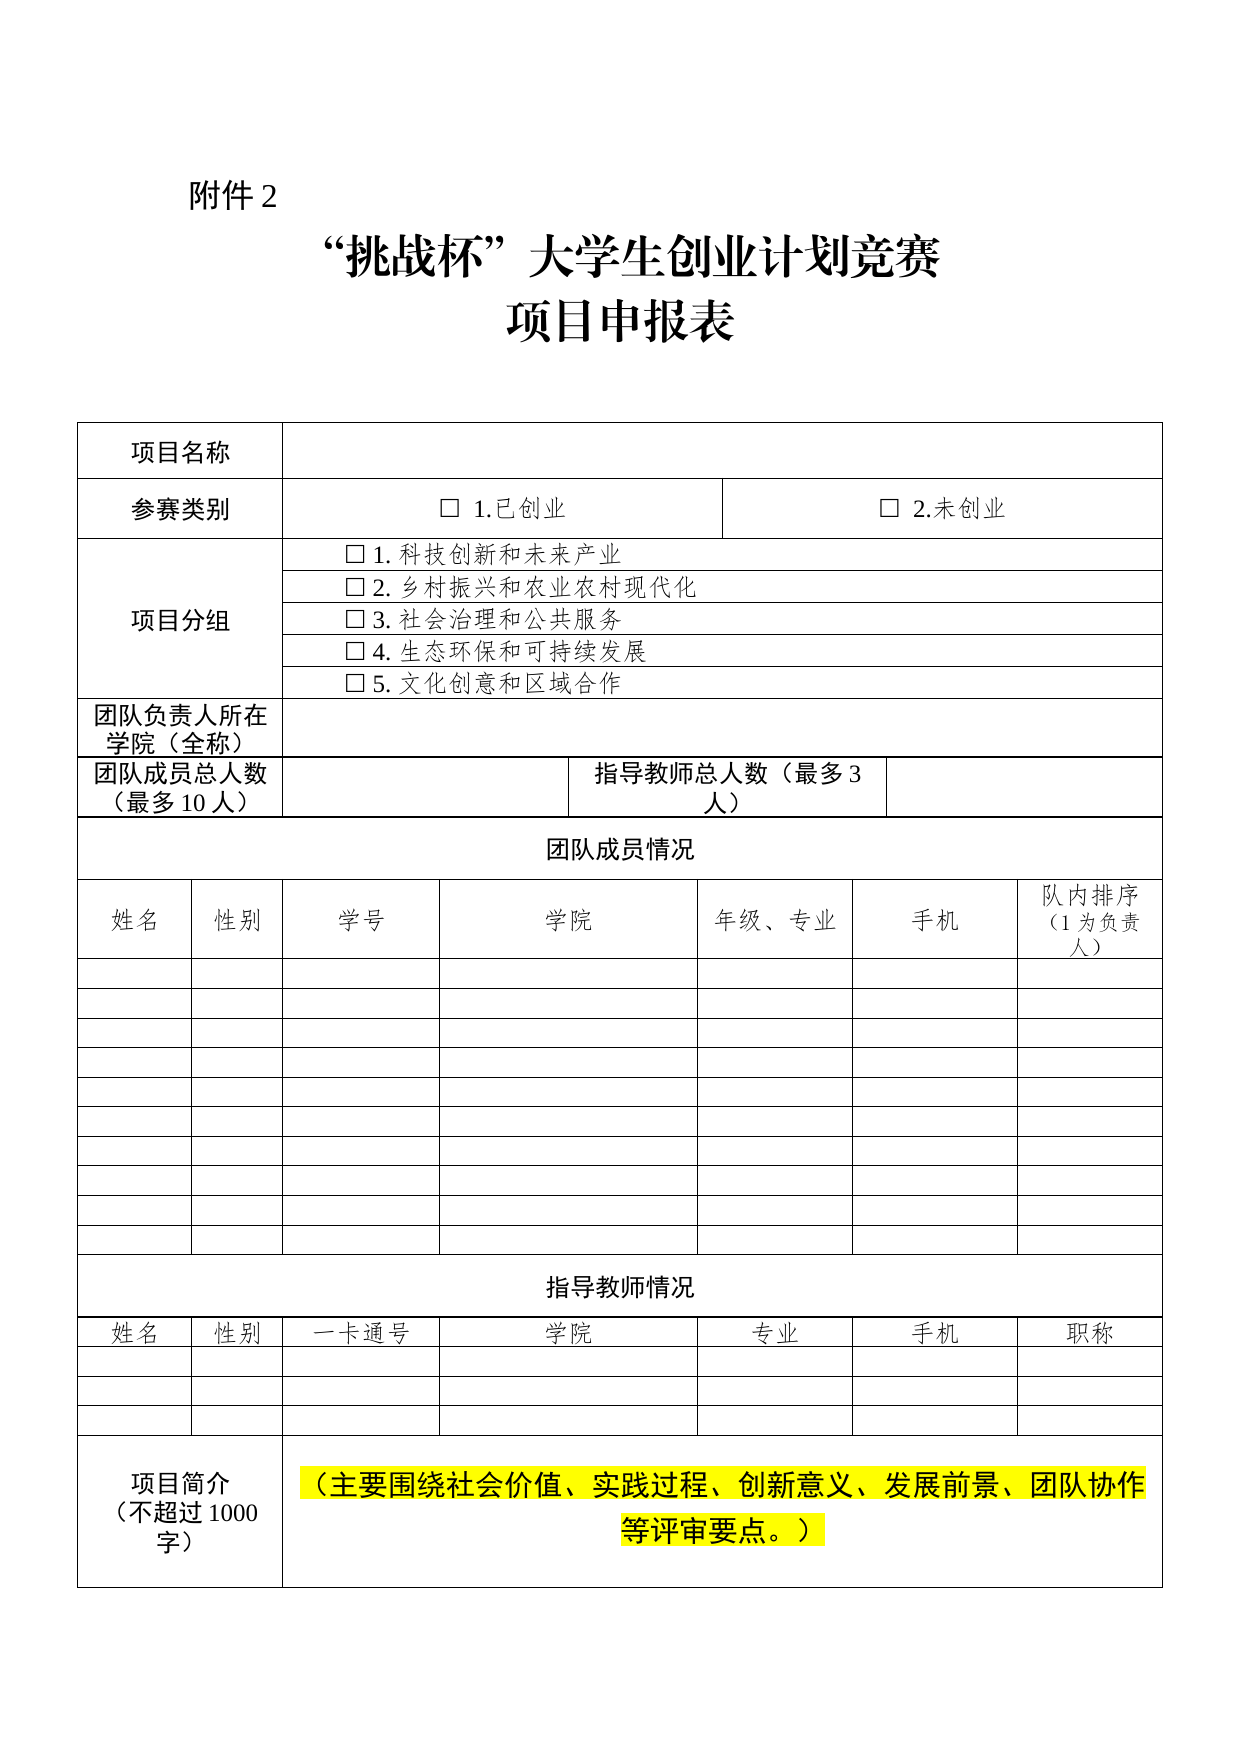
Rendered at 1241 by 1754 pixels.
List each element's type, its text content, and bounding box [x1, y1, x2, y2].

table_cell [853, 1347, 1017, 1376]
table_cell [78, 1137, 191, 1165]
table_cell [78, 1347, 191, 1376]
table_cell [78, 1406, 191, 1435]
table_cell 学院 [440, 880, 697, 958]
table_cell [78, 1196, 191, 1224]
table_cell 2. 乡村振兴和农业农村现代化 [283, 571, 1162, 602]
table_cell 一卡通号 [283, 1318, 439, 1346]
table_cell [283, 959, 439, 988]
table_cell [440, 1078, 697, 1106]
table_cell [1018, 959, 1162, 988]
table_cell 手机 [853, 880, 1017, 958]
table_cell [283, 758, 568, 816]
table_cell [698, 959, 852, 988]
table_cell [283, 1347, 439, 1376]
table_cell [78, 959, 191, 988]
table_cell [283, 1019, 439, 1047]
table_cell [887, 758, 1162, 816]
table_cell 队内排序（1为负责人） [1018, 880, 1162, 958]
table_cell [192, 1107, 282, 1136]
table_cell 项目简介 （不超过1000字） [78, 1436, 282, 1587]
table_cell [192, 1078, 282, 1106]
table_cell [192, 1019, 282, 1047]
table_cell [78, 1107, 191, 1136]
table_cell [698, 1226, 852, 1254]
table_cell [283, 1406, 439, 1435]
table_cell [283, 1226, 439, 1254]
table_cell [192, 1196, 282, 1224]
table_cell [853, 959, 1017, 988]
table_cell [853, 1137, 1017, 1165]
table_cell [283, 1107, 439, 1136]
table_cell [853, 1196, 1017, 1224]
table_cell [1018, 989, 1162, 1017]
table_cell 1.已创业 [283, 479, 722, 537]
text 项目申报表 [187, 292, 1053, 357]
table_cell [440, 1019, 697, 1047]
table_cell [440, 1137, 697, 1165]
table_cell [1018, 1226, 1162, 1254]
table_cell [283, 1048, 439, 1077]
table_cell 性别 [192, 880, 282, 958]
table_cell 职称 [1018, 1318, 1162, 1346]
table_cell [283, 1078, 439, 1106]
table_cell [192, 1048, 282, 1077]
table_cell [78, 1226, 191, 1254]
table_cell 年级、专业 [698, 880, 852, 958]
table_cell [283, 1137, 439, 1165]
table_cell [192, 1226, 282, 1254]
table_cell [853, 1078, 1017, 1106]
table_cell [283, 989, 439, 1017]
table_cell 手机 [853, 1318, 1017, 1346]
table_cell 参赛类别 [78, 479, 282, 537]
table_cell [283, 1377, 439, 1405]
table_cell [1018, 1166, 1162, 1195]
table_cell 姓名 [78, 880, 191, 958]
table_cell [192, 1406, 282, 1435]
table_cell 5. 文化创意和区域合作 [283, 667, 1162, 698]
table_cell [698, 1347, 852, 1376]
table_cell [853, 1048, 1017, 1077]
text “挑战杯”大学生创业计划竞赛 [187, 227, 1053, 292]
table_cell [440, 1406, 697, 1435]
table_cell [1018, 1196, 1162, 1224]
table_cell [1018, 1048, 1162, 1077]
table_cell [698, 1019, 852, 1047]
table_cell [192, 1166, 282, 1195]
table_cell （主要围绕社会价值、实践过程、创新意义、发展前景、团队协作等评审要点。） [283, 1436, 1162, 1587]
table_cell [853, 1406, 1017, 1435]
table_cell [698, 1048, 852, 1077]
table_cell 专业 [698, 1318, 852, 1346]
table_cell [1018, 1078, 1162, 1106]
table_cell 学院 [440, 1318, 697, 1346]
table_cell 姓名 [78, 1318, 191, 1346]
table_cell [1018, 1019, 1162, 1047]
table_cell [192, 1347, 282, 1376]
table_cell [440, 1347, 697, 1376]
table_cell [78, 1048, 191, 1077]
table_cell [440, 1226, 697, 1254]
table_cell [440, 1107, 697, 1136]
table_cell 性别 [192, 1318, 282, 1346]
table_cell [78, 1166, 191, 1195]
table_cell [440, 1196, 697, 1224]
table_cell [192, 1377, 282, 1405]
table_cell [192, 1137, 282, 1165]
table_cell [698, 1377, 852, 1405]
table_cell 团队成员总人数（最多10人） [78, 758, 282, 816]
table_cell [78, 1078, 191, 1106]
table_cell [283, 699, 1162, 756]
table_cell [440, 1377, 697, 1405]
table_cell 2.未创业 [723, 479, 1162, 537]
table_cell [78, 1377, 191, 1405]
table_cell [698, 1166, 852, 1195]
table_cell [853, 989, 1017, 1017]
table_cell [853, 1019, 1017, 1047]
table_cell [698, 1196, 852, 1224]
table_cell 1. 科技创新和未来产业 [283, 539, 1162, 569]
table_cell [440, 1166, 697, 1195]
text 附件2 [187, 162, 1053, 227]
table_cell 团队负责人所在学院（全称） [78, 699, 282, 756]
table_cell [78, 989, 191, 1017]
table_cell [440, 1048, 697, 1077]
table_cell [1018, 1406, 1162, 1435]
table_cell [1018, 1347, 1162, 1376]
table_cell [440, 959, 697, 988]
table_cell 指导教师情况 [78, 1255, 1162, 1316]
table_cell [283, 1196, 439, 1224]
table_cell [78, 1019, 191, 1047]
table_cell [440, 989, 697, 1017]
table_cell [192, 989, 282, 1017]
table_cell 4. 生态环保和可持续发展 [283, 635, 1162, 666]
table_cell [1018, 1377, 1162, 1405]
table_cell [698, 989, 852, 1017]
table_cell [192, 959, 282, 988]
table_cell [853, 1377, 1017, 1405]
table_cell [698, 1406, 852, 1435]
table_header 项目名称 [78, 423, 282, 478]
table_cell [698, 1107, 852, 1136]
table_cell 指导教师总人数（最多3人） [569, 758, 886, 816]
table_header [283, 423, 1162, 478]
table_cell [1018, 1137, 1162, 1165]
table_cell 项目分组 [78, 539, 282, 698]
table_cell [853, 1107, 1017, 1136]
table_cell [853, 1226, 1017, 1254]
table_cell [853, 1166, 1017, 1195]
table_cell 3. 社会治理和公共服务 [283, 603, 1162, 634]
table_cell [1018, 1107, 1162, 1136]
table_cell 学号 [283, 880, 439, 958]
table_cell 团队成员情况 [78, 818, 1162, 879]
table_cell [698, 1137, 852, 1165]
table_cell [698, 1078, 852, 1106]
table_cell [283, 1166, 439, 1195]
